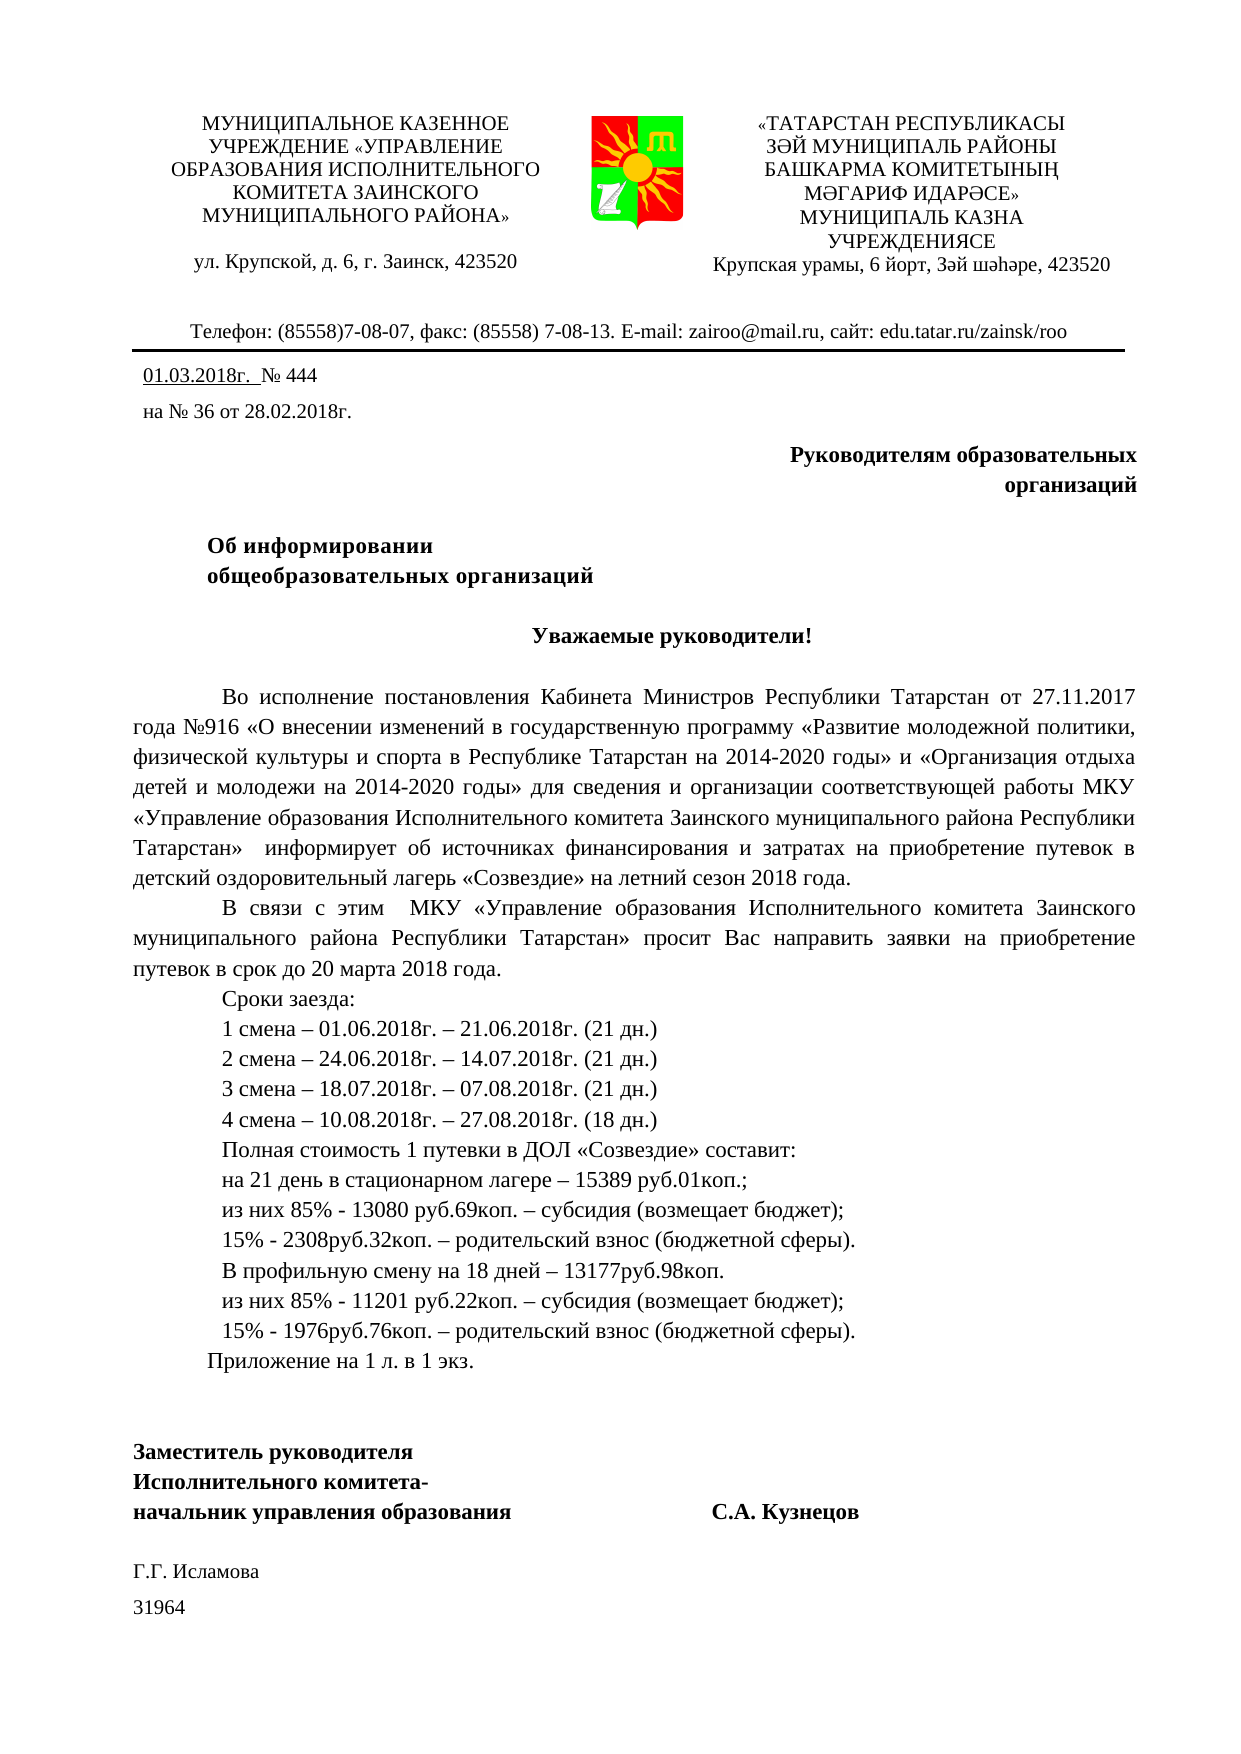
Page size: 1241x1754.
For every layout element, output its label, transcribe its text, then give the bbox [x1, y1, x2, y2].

text организаций [133, 471, 1137, 498]
text Уважаемые руководители! [133, 622, 1137, 649]
picture [591, 116, 684, 230]
text 4 смена – 10.08.2018г. – 27.08.2018г. (18 дн.) [133, 1106, 1137, 1132]
table_header МУНИЦИПАЛЬНОЕ КАЗЕННОЕ УЧРЕЖДЕНИЕ «УПРАВЛЕНИЕ ОБРАЗОВАНИЯ ИСПОЛНИТЕЛЬНОГО КОМИТЕТА ЗАИНСКОГО МУНИЦИПАЛЬНОГО РАЙОНА» ул. Крупской, д. 6, г. Заинск, 423520 [132, 113, 579, 278]
text на 21 день в стационарном лагере – 15389 руб.01коп.; [133, 1166, 1137, 1192]
text Об информировании [133, 532, 1137, 558]
text Приложение на 1 л. в 1 экз. [133, 1347, 1137, 1374]
text 3 смена – 18.07.2018г. – 07.08.2018г. (21 дн.) [133, 1076, 1137, 1102]
text Заместитель руководителя [133, 1438, 1137, 1464]
text 31964 [133, 1595, 1137, 1619]
table_cell Телефон: (85558)7-08-07, факс: (85558) 7-08-13. E-mail: zairoo@mail.ru, сайт: edu.tatar.ru/zainsk/roo [132, 278, 1125, 349]
text из них 85% - 11201 руб.22коп. – субсидия (возмещает бюджет); [133, 1287, 1137, 1313]
table_cell 01.03.2018г. № 444 на № 36 от 28.02.2018г. [132, 352, 1125, 437]
text Полная стоимость 1 путевки в ДОЛ «Созвездие» составит: [133, 1136, 1137, 1162]
text 15% - 1976руб.76коп. – родительский взнос (бюджетной сферы). [133, 1317, 1137, 1343]
text Исполнительного комитета- [133, 1468, 1137, 1494]
text 1 смена – 01.06.2018г. – 21.06.2018г. (21 дн.) [133, 1015, 1137, 1041]
text общеобразовательных организаций [133, 562, 1137, 588]
text Г.Г. Исламова [133, 1559, 1137, 1583]
text из них 85% - 13080 руб.69коп. – субсидия (возмещает бюджет); [133, 1196, 1137, 1223]
table_header [579, 113, 697, 278]
text Сроки заезда: [133, 985, 1137, 1011]
text начальник управления образования С.А. Кузнецов [133, 1498, 1137, 1525]
text В связи с этим МКУ «Управление образования Исполнительного комитета Заинского муниципального района Республики Татарстан» просит Вас направить заявки на приобретение путевок в срок до 20 марта 2018 года. [133, 894, 1137, 981]
text Во исполнение постановления Кабинета Министров Республики Татарстан от 27.11.2017 года №916 «О внесении изменений в государственную программу «Развитие молодежной политики, физической культуры и спорта в Республике Татарстан на 2014-2020 годы» и «Организация отдыха детей и молодежи на 2014-2020 годы» для сведения и организации соответствующей работы МКУ «Управление образования Исполнительного комитета Заинского муниципального района Республики Татарстан» информирует об источниках финансирования и затратах на приобретение путевок в детский оздоровительный лагерь «Созвездие» на летний сезон 2018 года. [133, 683, 1137, 890]
table_header «ТАТАРСТАН РЕСПУБЛИКАСЫ ЗӘЙ МУНИЦИПАЛЬ РАЙОНЫ БАШКАРМА КОМИТЕТЫНЫҢ МӘГАРИФ ИДАРӘСЕ» МУНИЦИПАЛЬ КАЗНА УЧРЕЖДЕНИЯСЕ Крупская урамы, 6 йорт, Зәй шәһәре, 423520 [698, 113, 1125, 278]
text Руководителям образовательных [133, 118, 1137, 467]
text 2 смена – 24.06.2018г. – 14.07.2018г. (21 дн.) [133, 1045, 1137, 1072]
text В профильную смену на 18 дней – 13177руб.98коп. [133, 1257, 1137, 1283]
text 15% - 2308руб.32коп. – родительский взнос (бюджетной сферы). [133, 1227, 1137, 1253]
